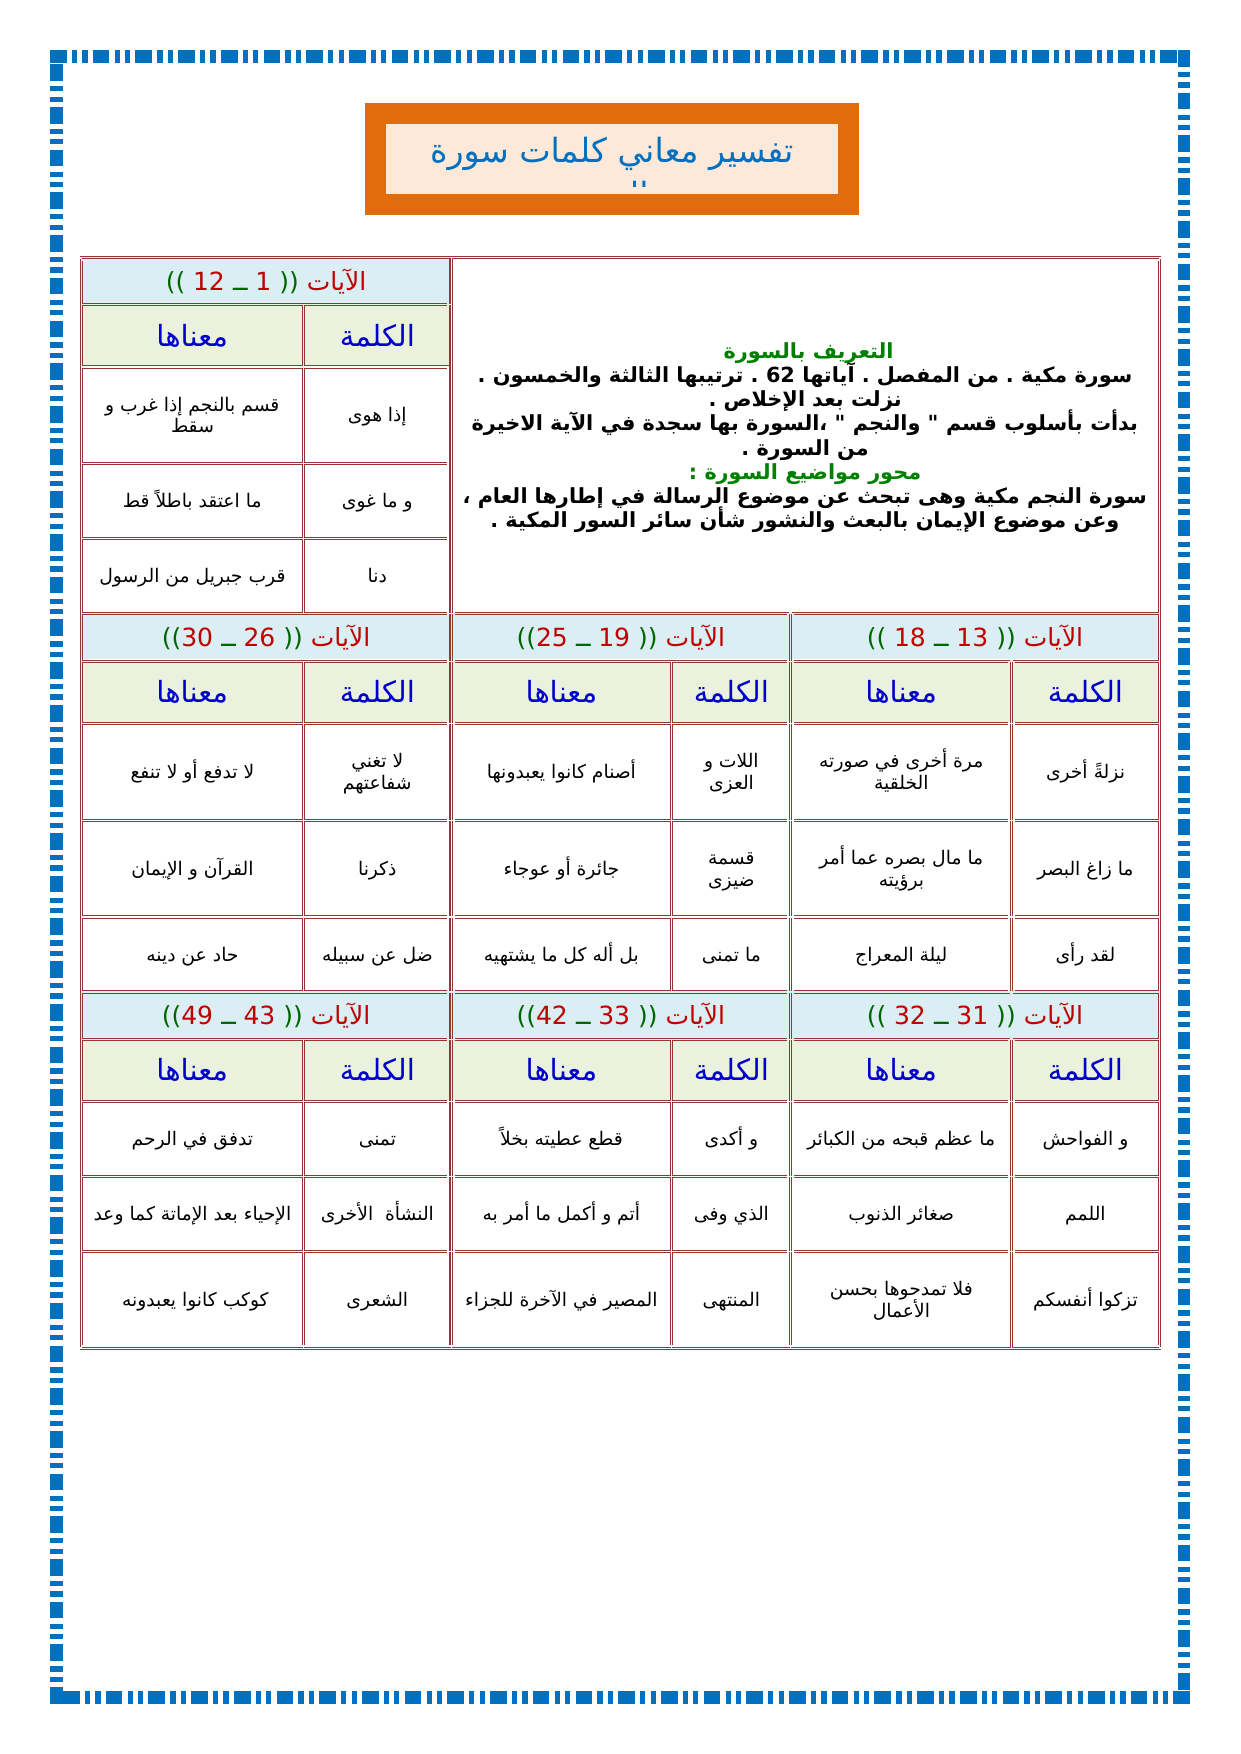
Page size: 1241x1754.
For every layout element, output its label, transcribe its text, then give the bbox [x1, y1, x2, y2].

table_cell ذكرنا [305, 819, 450, 915]
table_cell الآيات (( 31 ــ 32 )) [791, 990, 1159, 1038]
table_cell إذا هوى [303, 366, 449, 462]
table_cell و أكدى [673, 1100, 789, 1175]
table_header التعريف بالسورة سورة مكية . من المفصل . آياتها 62 . ترتيبها الثالثة والخمسون . نزلت بعد الإخلاص . بدأت بأسلوب قسم " والنجم " ،السورة بها سجدة في الآية الاخيرة من السورة . محور مواضيع السورة : سورة النجم مكية وهى تبحث عن موضوع الرسالة في إطارها العام ، وعن موضوع الإيمان بالبعث والنشور شأن سائر السور المكية . [453, 259, 1159, 612]
table_cell ما مال بصره عما أمر برؤيته [792, 819, 1010, 915]
table_cell نزلةً أخرى [1013, 722, 1158, 818]
table_cell صغائر الذنوب [792, 1175, 1010, 1250]
table_cell الكلمة [1012, 660, 1158, 722]
table_cell معناها [453, 1038, 670, 1100]
table_cell معناها [453, 660, 670, 722]
table_cell الآيات (( 26 ــ 30)) [81, 612, 451, 659]
table_cell ما تمنى [672, 915, 791, 990]
table_cell الكلمة [305, 660, 450, 722]
table_cell قطع عطيته بخلاً [453, 1100, 670, 1175]
table_cell و ما غوى [303, 462, 449, 537]
table_cell بل أله كل ما يشتهيه [451, 915, 672, 990]
table_header الآيات (( 1 ــ 12 )) [81, 259, 449, 303]
table_cell المنتهى [672, 1250, 791, 1347]
table_cell الآيات (( 43 ــ 49)) [81, 990, 451, 1038]
table_cell مرة أخرى في صورته الخلقية [792, 722, 1010, 818]
table_cell فلا تمدحوها بحسن الأعمال [791, 1250, 1010, 1347]
table_cell لا تدفع أو لا تنفع [83, 725, 302, 818]
table_cell معناها [792, 660, 1012, 722]
table_cell ليلة المعراج [791, 915, 1012, 990]
table_cell ما عظم قبحه من الكبائر [792, 1100, 1010, 1175]
table_cell الكلمة [305, 1038, 450, 1100]
table_cell معناها [83, 306, 302, 365]
table_cell تزكوا أنفسكم [1013, 1250, 1159, 1347]
table_cell معناها [83, 663, 302, 722]
table_cell الإحياء بعد الإماتة كما وعد [83, 1178, 302, 1250]
table_cell القرآن و الإيمان [83, 822, 302, 915]
table_cell اللمم [1013, 1175, 1158, 1250]
table_cell قسمة ضيزى [673, 819, 789, 915]
table_cell لا تغني شفاعتهم [305, 722, 450, 818]
table_cell تمنى [305, 1100, 450, 1175]
table_cell كوكب كانوا يعبدونه [81, 1253, 303, 1347]
table_cell جائرة أو عوجاء [453, 819, 670, 915]
table_cell قسم بالنجم إذا غرب و سقط [83, 369, 302, 462]
table_cell قرب جبريل من الرسول [83, 540, 302, 612]
table_cell المصير في الآخرة للجزاء [451, 1250, 672, 1347]
table_cell الآيات (( 33 ــ 42)) [451, 990, 791, 1038]
table_cell ما زاغ البصر [1013, 819, 1158, 915]
table_cell الكلمة [303, 303, 451, 365]
table_cell الذي وفى [673, 1175, 789, 1250]
table_cell اللات و العزى [673, 722, 789, 818]
table_cell الآيات (( 19 ــ 25)) [451, 612, 791, 659]
table_cell الآيات (( 13 ــ 18 )) [791, 612, 1159, 659]
table_cell ضل عن سبيله [303, 915, 451, 990]
table_cell ما اعتقد باطلاً قط [83, 465, 302, 537]
table_cell و الفواحش [1013, 1100, 1158, 1175]
table_cell الكلمة [673, 1038, 789, 1100]
table_cell دنا [303, 537, 449, 612]
table_cell الشعرى [303, 1250, 451, 1347]
table_cell معناها [792, 1038, 1012, 1100]
table_cell الكلمة [673, 660, 789, 722]
table_cell حاد عن دينه [83, 919, 302, 990]
table_cell النشأة الأخرى [305, 1175, 450, 1250]
table_cell أصنام كانوا يعبدونها [453, 722, 670, 818]
table_cell تدفق في الرحم [83, 1103, 302, 1175]
table_cell لقد رأى [1012, 915, 1159, 990]
table_cell أتم و أكمل ما أمر به [453, 1175, 670, 1250]
table_cell الكلمة [1012, 1038, 1158, 1100]
table_cell معناها [83, 1041, 302, 1100]
